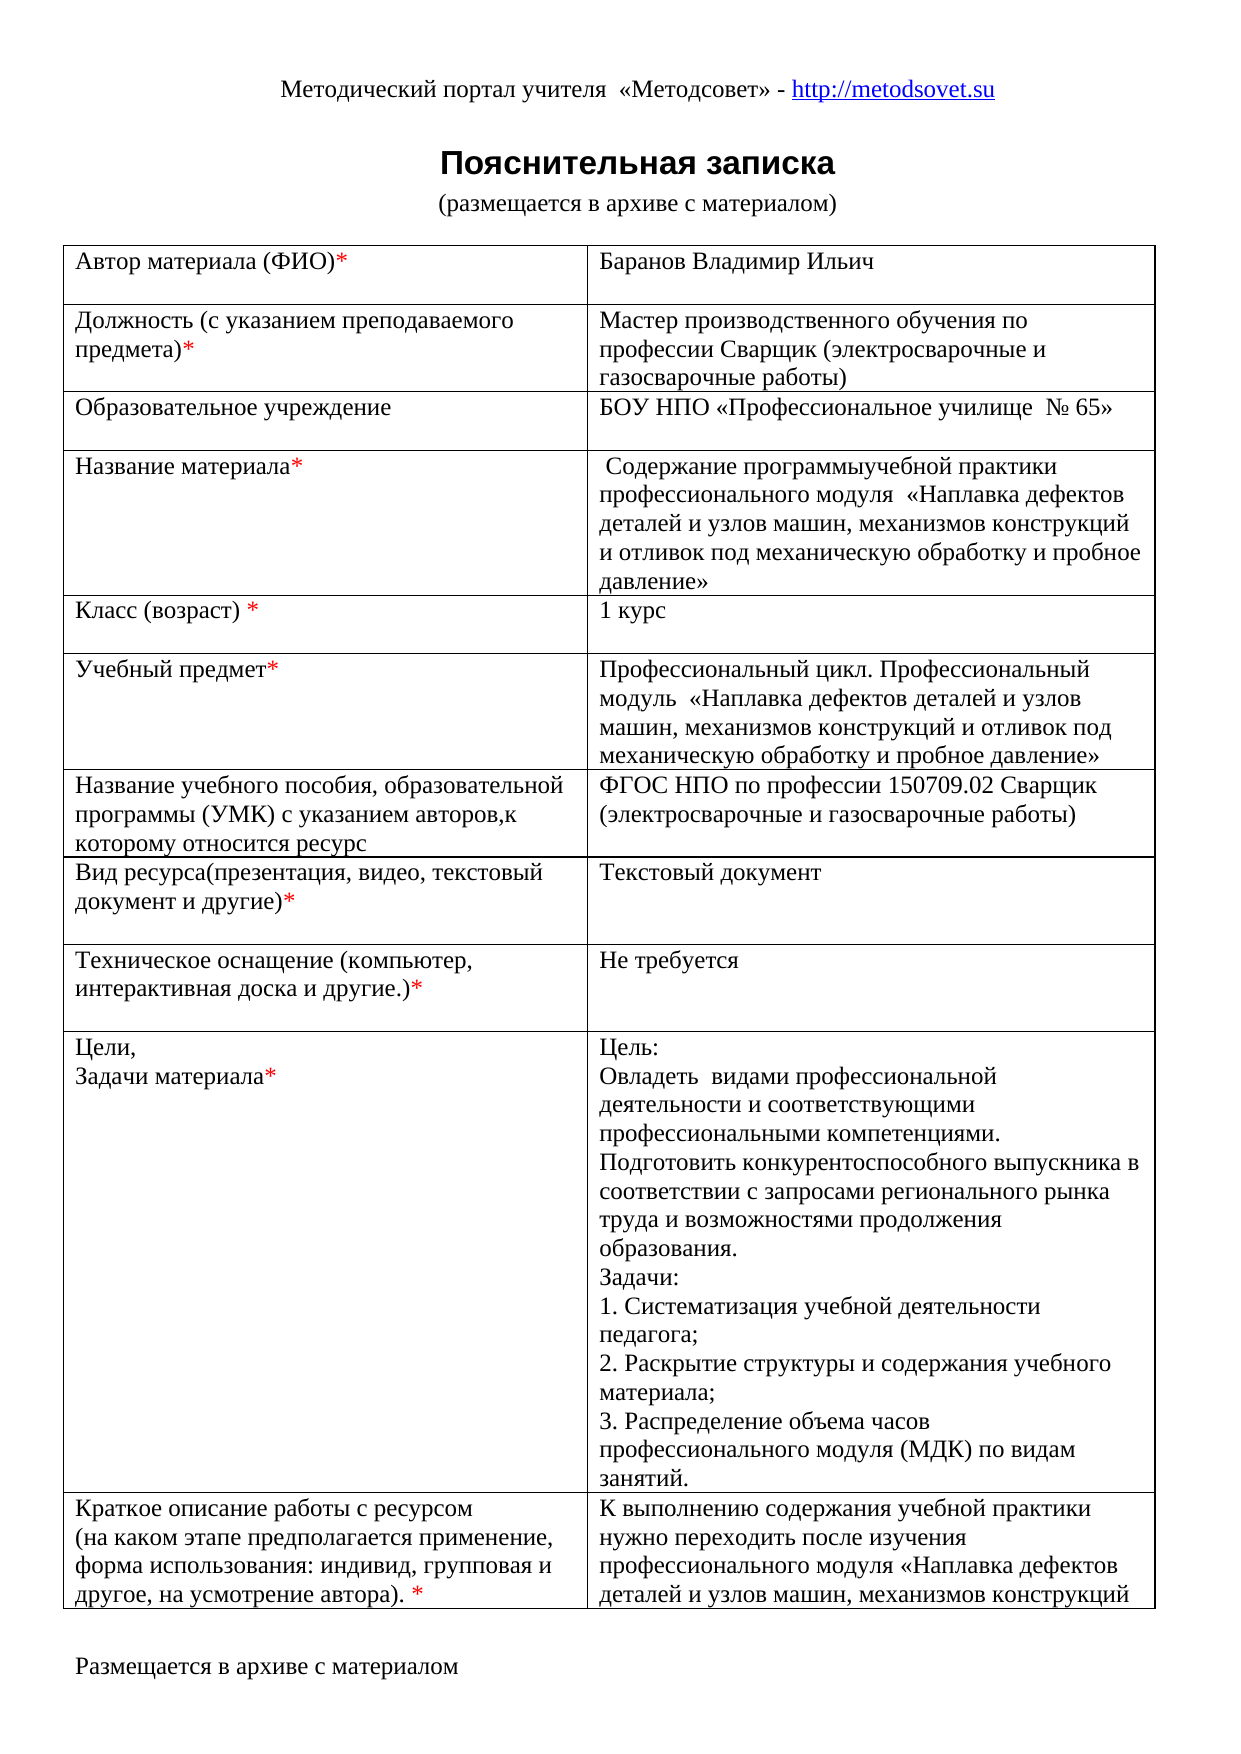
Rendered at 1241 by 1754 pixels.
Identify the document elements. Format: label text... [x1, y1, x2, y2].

table_cell Должность (с указанием преподаваемого предмета)* [64, 305, 587, 391]
table_cell Название материала* [64, 451, 587, 594]
table_cell Мастер производственного обучения по профессии Сварщик (электросварочные и газосварочные работы) [588, 305, 1154, 391]
table_cell Содержание программыучебной практики профессионального модуля «Наплавка дефектов деталей и узлов машин, механизмов конструкций и отливок под механическую обработку и пробное давление» [588, 451, 1154, 594]
table_cell Учебный предмет* [64, 654, 587, 769]
table_cell ФГОС НПО по профессии 150709.02 Сварщик (электросварочные и газосварочные работы) [588, 770, 1154, 856]
table_cell Не требуется [588, 945, 1154, 1031]
table_cell Название учебного пособия, образовательной программы (УМК) с указанием авторов,к которому относится ресурс [64, 770, 587, 856]
text (размещается в архиве с материалом) [75, 188, 1200, 217]
table_cell 1 курс [588, 596, 1154, 653]
table_header Баранов Владимир Ильич [588, 246, 1154, 304]
table_cell Образовательное учреждение [64, 392, 587, 450]
table_cell Цели, Задачи материала* [64, 1032, 587, 1492]
table_cell Цель: Овладеть видами профессиональной деятельности и соответствующими профессиональными компетенциями. Подготовить конкурентоспособного выпускника в соответствии с запросами регионального рынка труда и возможностями продолжения образования. Задачи: 1. Систематизация учебной деятельности педагога; 2. Раскрытие структуры и содержания учебного материала; 3. Распределение объема часов профессионального модуля (МДК) по видам занятий. [588, 1032, 1154, 1492]
table_cell БОУ НПО «Профессиональное училище № 65» [588, 392, 1154, 450]
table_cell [588, 1493, 1154, 1608]
table_cell Техническое оснащение (компьютер, интерактивная доска и другие.)* [64, 945, 587, 1031]
subtitle Пояснительная записка [75, 143, 1200, 182]
table_cell Текстовый документ [588, 858, 1154, 944]
table_cell Вид ресурса(презентация, видео, текстовый документ и другие)* [64, 858, 587, 944]
table_cell Класс (возраст) * [64, 596, 587, 653]
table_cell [64, 1493, 587, 1608]
table_header Автор материала (ФИО)* [64, 246, 587, 304]
table_cell Профессиональный цикл. Профессиональный модуль «Наплавка дефектов деталей и узлов машин, механизмов конструкций и отливок под механическую обработку и пробное давление» [588, 654, 1154, 769]
